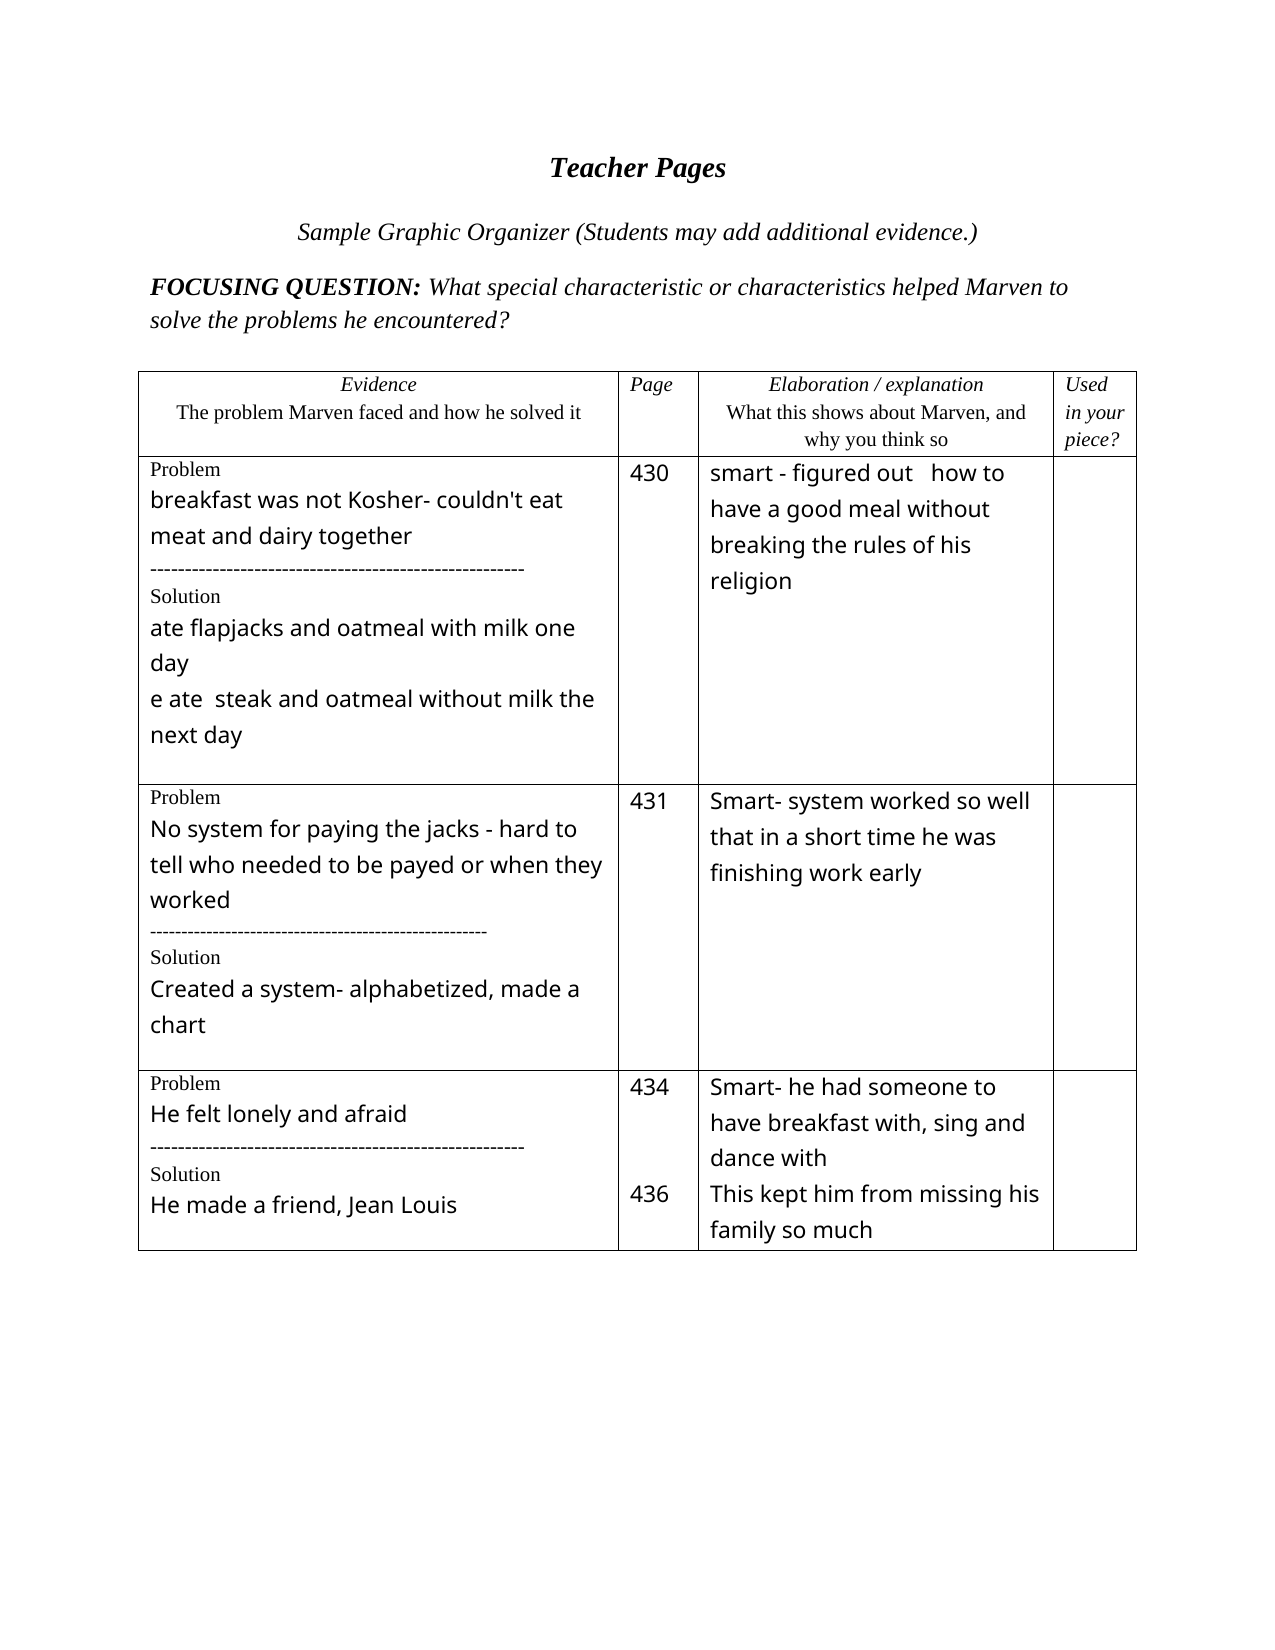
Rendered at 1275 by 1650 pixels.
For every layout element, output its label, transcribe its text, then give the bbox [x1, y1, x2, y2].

table_cell 431 [619, 785, 698, 1069]
table_header Elaboration / explanation What this shows about Marven, and why you think so [699, 372, 1053, 456]
text FOCUSING QUESTION: What special characteristic or characteristics helped Marven to solve the problems he encountered? [150, 272, 1125, 334]
table_cell Problem No system for paying the jacks - hard to tell who needed to be payed or when they worked ------------------------------------------------------ Solution Created a system- alphabetized, made a chart [139, 785, 618, 1069]
text Teacher Pages [150, 150, 1125, 183]
table_cell 430 [619, 457, 698, 784]
table_cell [1054, 1071, 1136, 1250]
text Sample Graphic Organizer (Students may add additional evidence.) [150, 217, 1125, 246]
table_cell smart - figured out how to have a good meal without breaking the rules of his religion [699, 457, 1053, 784]
table_cell [1054, 785, 1136, 1069]
table_header Page [619, 372, 698, 456]
table_header Evidence The problem Marven faced and how he solved it [139, 372, 618, 456]
table_header Used in your piece? [1054, 372, 1136, 456]
table_cell Problem breakfast was not Kosher- couldn't eat meat and dairy together ------------------------------------------------------ Solution ate flapjacks and oatmeal with milk one day e ate steak and oatmeal without milk the next day [139, 457, 618, 784]
table_cell [1054, 457, 1136, 784]
table_cell 434 436 [619, 1071, 698, 1250]
table_cell Problem He felt lonely and afraid ------------------------------------------------------ Solution He made a friend, Jean Louis [139, 1071, 618, 1250]
table_cell Smart- he had someone to have breakfast with, sing and dance with This kept him from missing his family so much [699, 1071, 1053, 1250]
table_cell Smart- system worked so well that in a short time he was finishing work early [699, 785, 1053, 1069]
